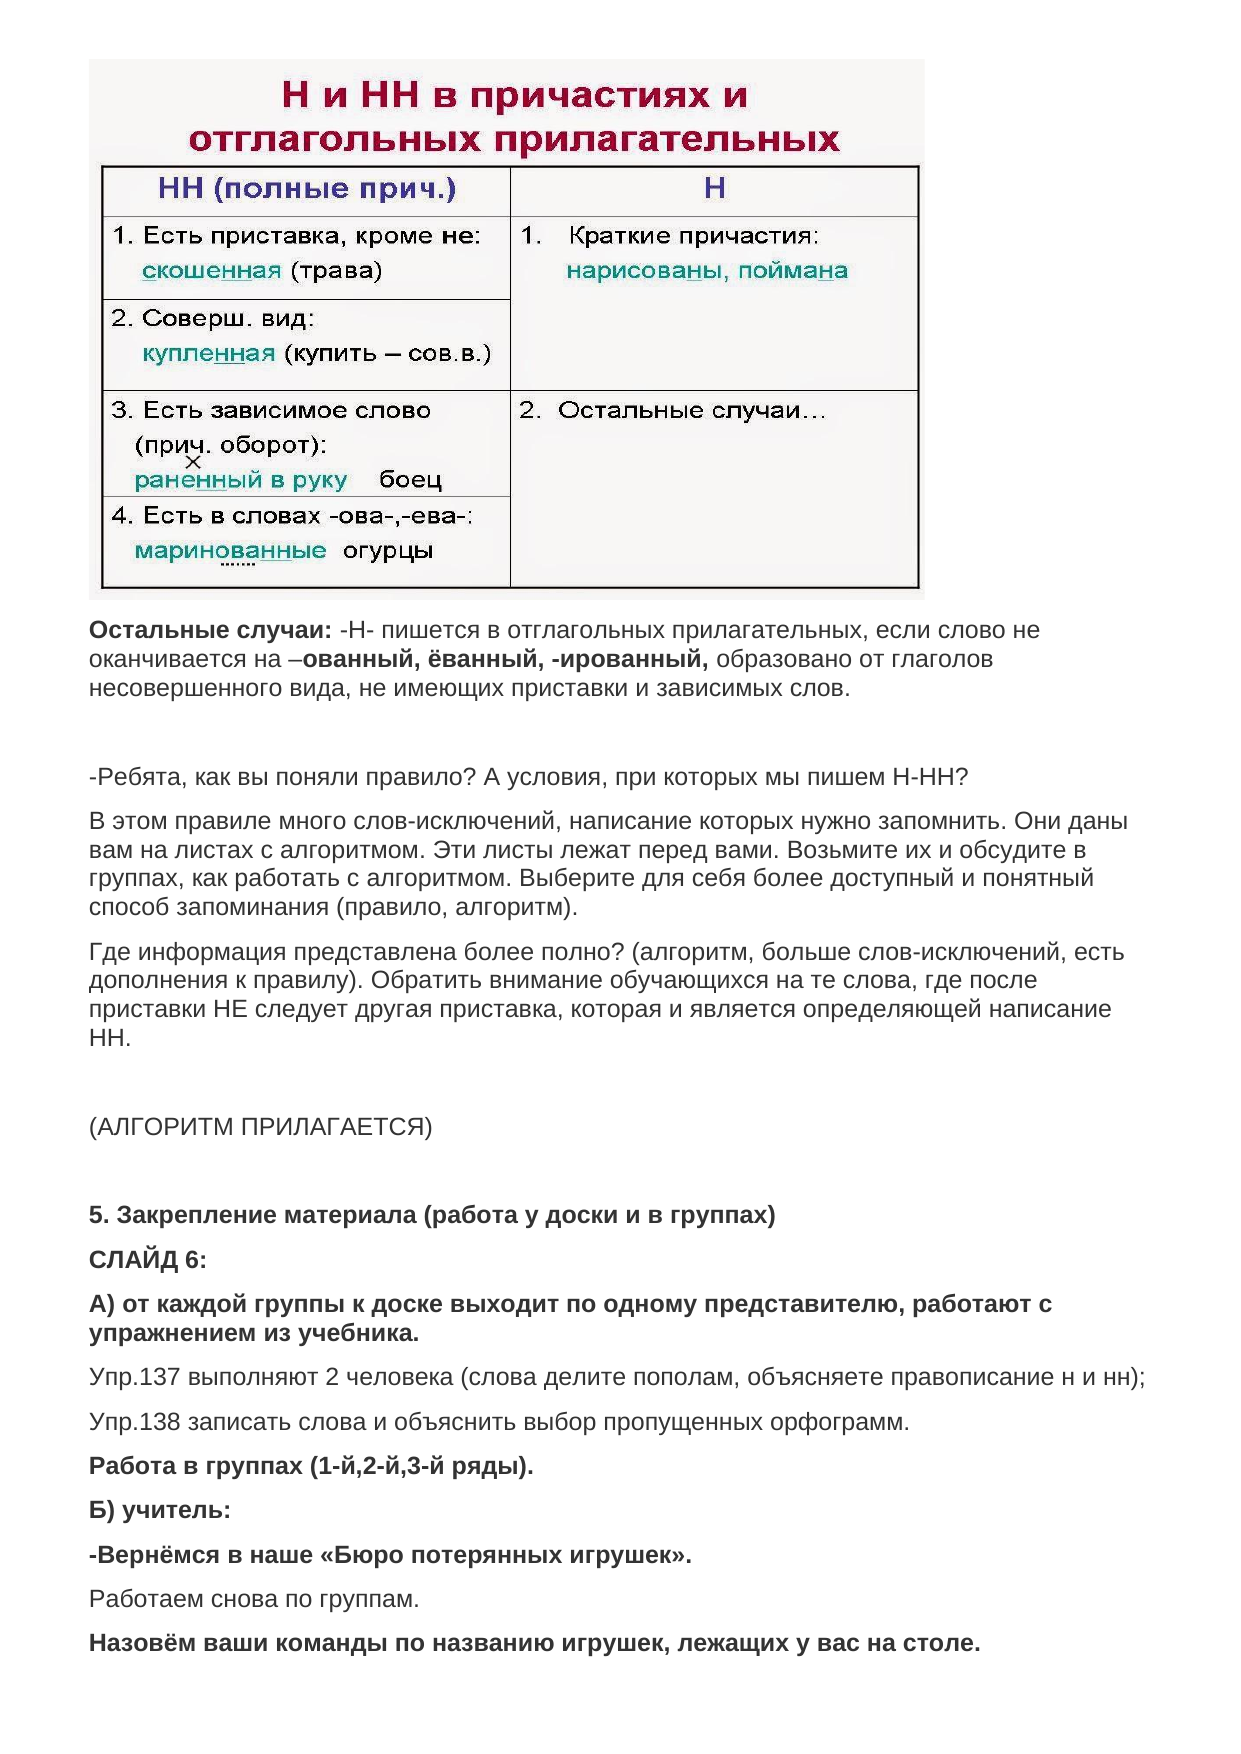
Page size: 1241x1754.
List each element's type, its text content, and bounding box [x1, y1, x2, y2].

text Назовём ваши команды по названию игрушек, лежащих у вас на столе. [89, 1628, 1152, 1657]
text СЛАЙД 6: [89, 1245, 1152, 1273]
text Работаем снова по группам. [89, 1584, 1152, 1613]
text Работа в группах (1-й,2-й,3-й ряды). [89, 1451, 1152, 1480]
text Остальные случаи: -Н- пишется в отглагольных прилагательных, если слово не оканчивается на –ованный, ёванный, -ированный, образовано от глаголов несовершенного вида, не имеющих приставки и зависимых слов. [89, 615, 1152, 702]
text В этом правиле много слов-исключений, написание которых нужно запомнить. Они даны вам на листах с алгоритмом. Эти листы лежат перед вами. Возьмите их и обсудите в группах, как работать с алгоритмом. Выберите для себя более доступный и понятный способ запоминания (правило, алгоритм). [89, 806, 1152, 921]
text Где информация представлена более полно? (алгоритм, больше слов-исключений, есть дополнения к правилу). Обратить внимание обучающихся на те слова, где после приставки НЕ следует другая приставка, которая и является определяющей написание НН. [89, 937, 1152, 1052]
text (АЛГОРИТМ ПРИЛАГАЕТСЯ) [89, 1112, 1152, 1140]
text Упр.137 выполняют 2 человека (слова делите пополам, объясняете правописание н и нн); [89, 1362, 1152, 1391]
text А) от каждой группы к доске выходит по одному представителю, работают с упражнением из учебника. [89, 1289, 1152, 1347]
text Упр.138 записать слова и объяснить выбор пропущенных орфограмм. [89, 1407, 1152, 1435]
text Б) учитель: [89, 1495, 1152, 1524]
text -Ребята, как вы поняли правило? А условия, при которых мы пишем Н-НН? [89, 762, 1152, 790]
picture [88, 59, 925, 600]
text -Вернёмся в наше «Бюро потерянных игрушек». [89, 1540, 1152, 1568]
text 5. Закрепление материала (работа у доски и в группах) [89, 1200, 1152, 1229]
